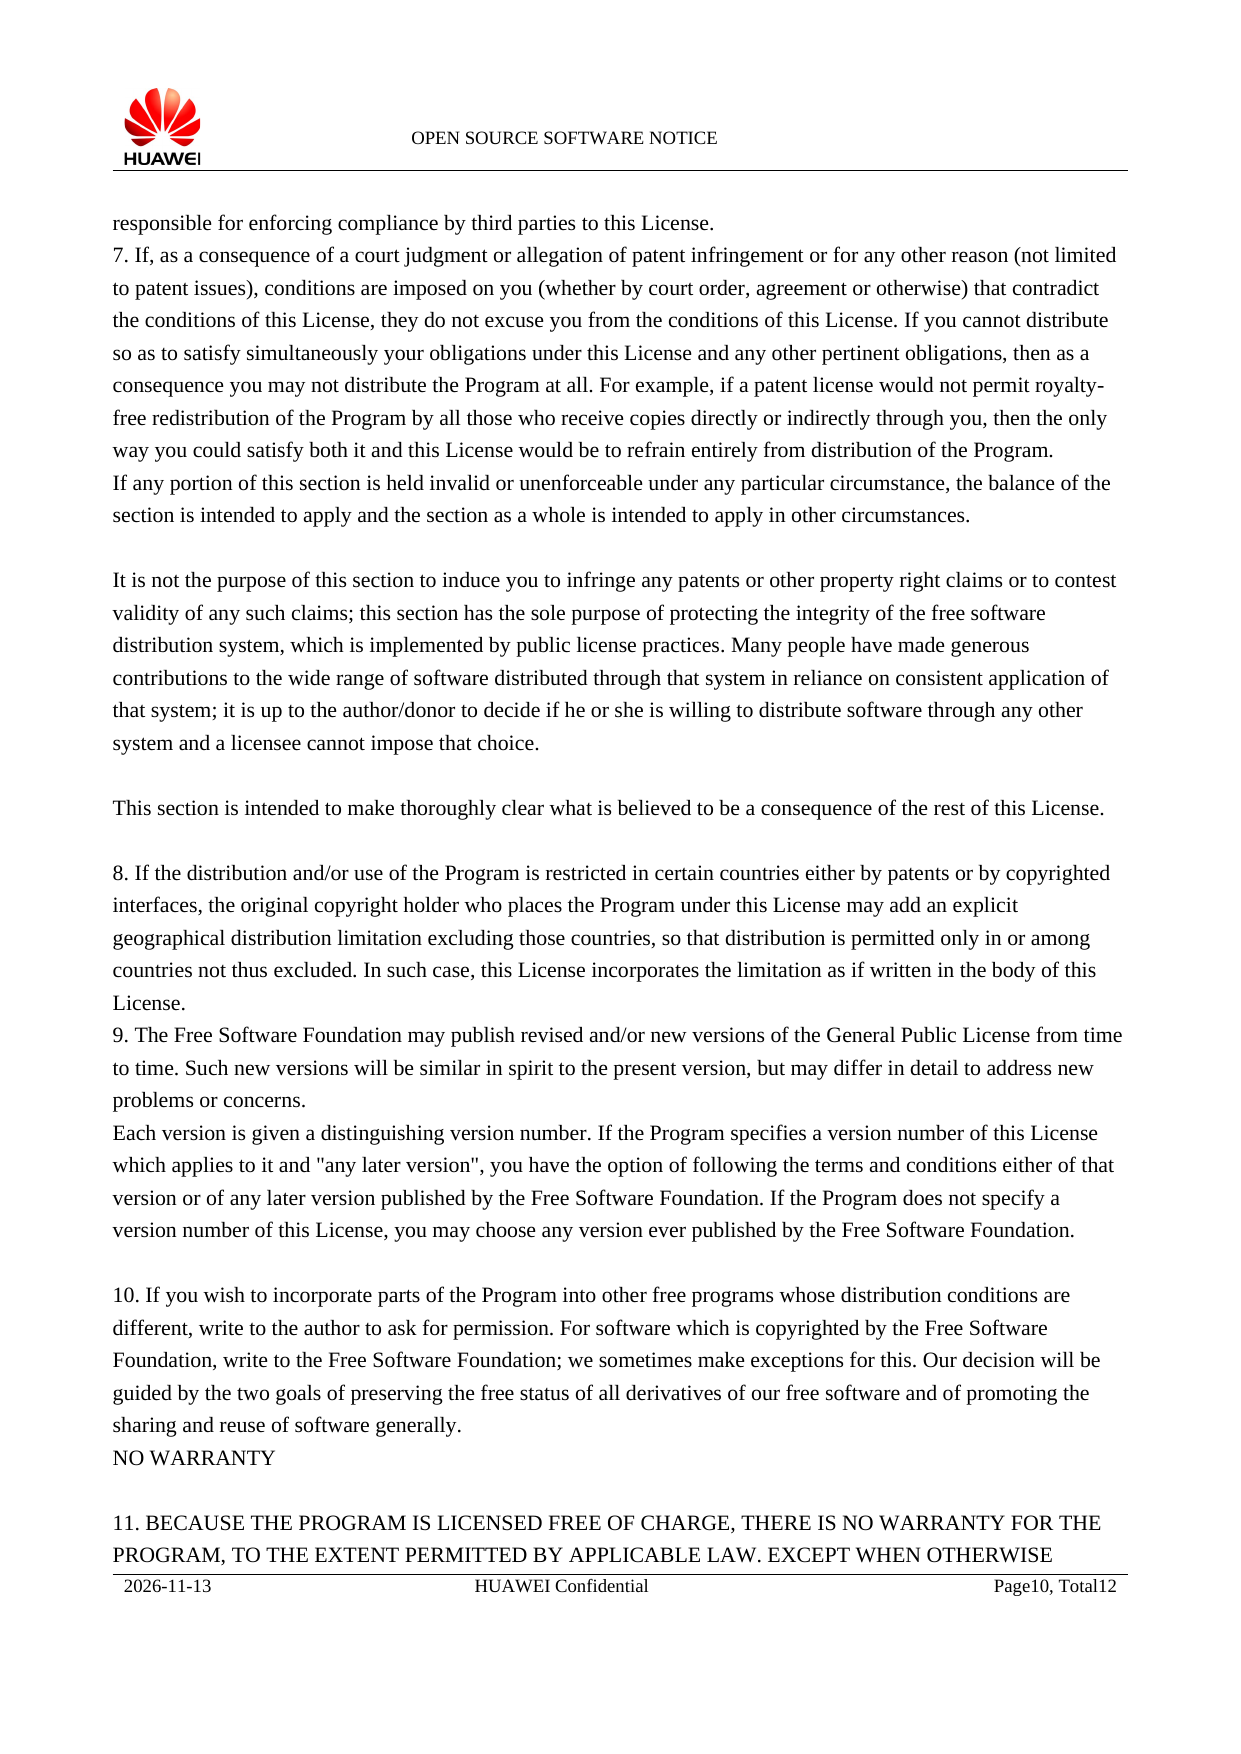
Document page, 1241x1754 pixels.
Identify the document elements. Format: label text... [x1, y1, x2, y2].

picture [124, 88, 201, 165]
